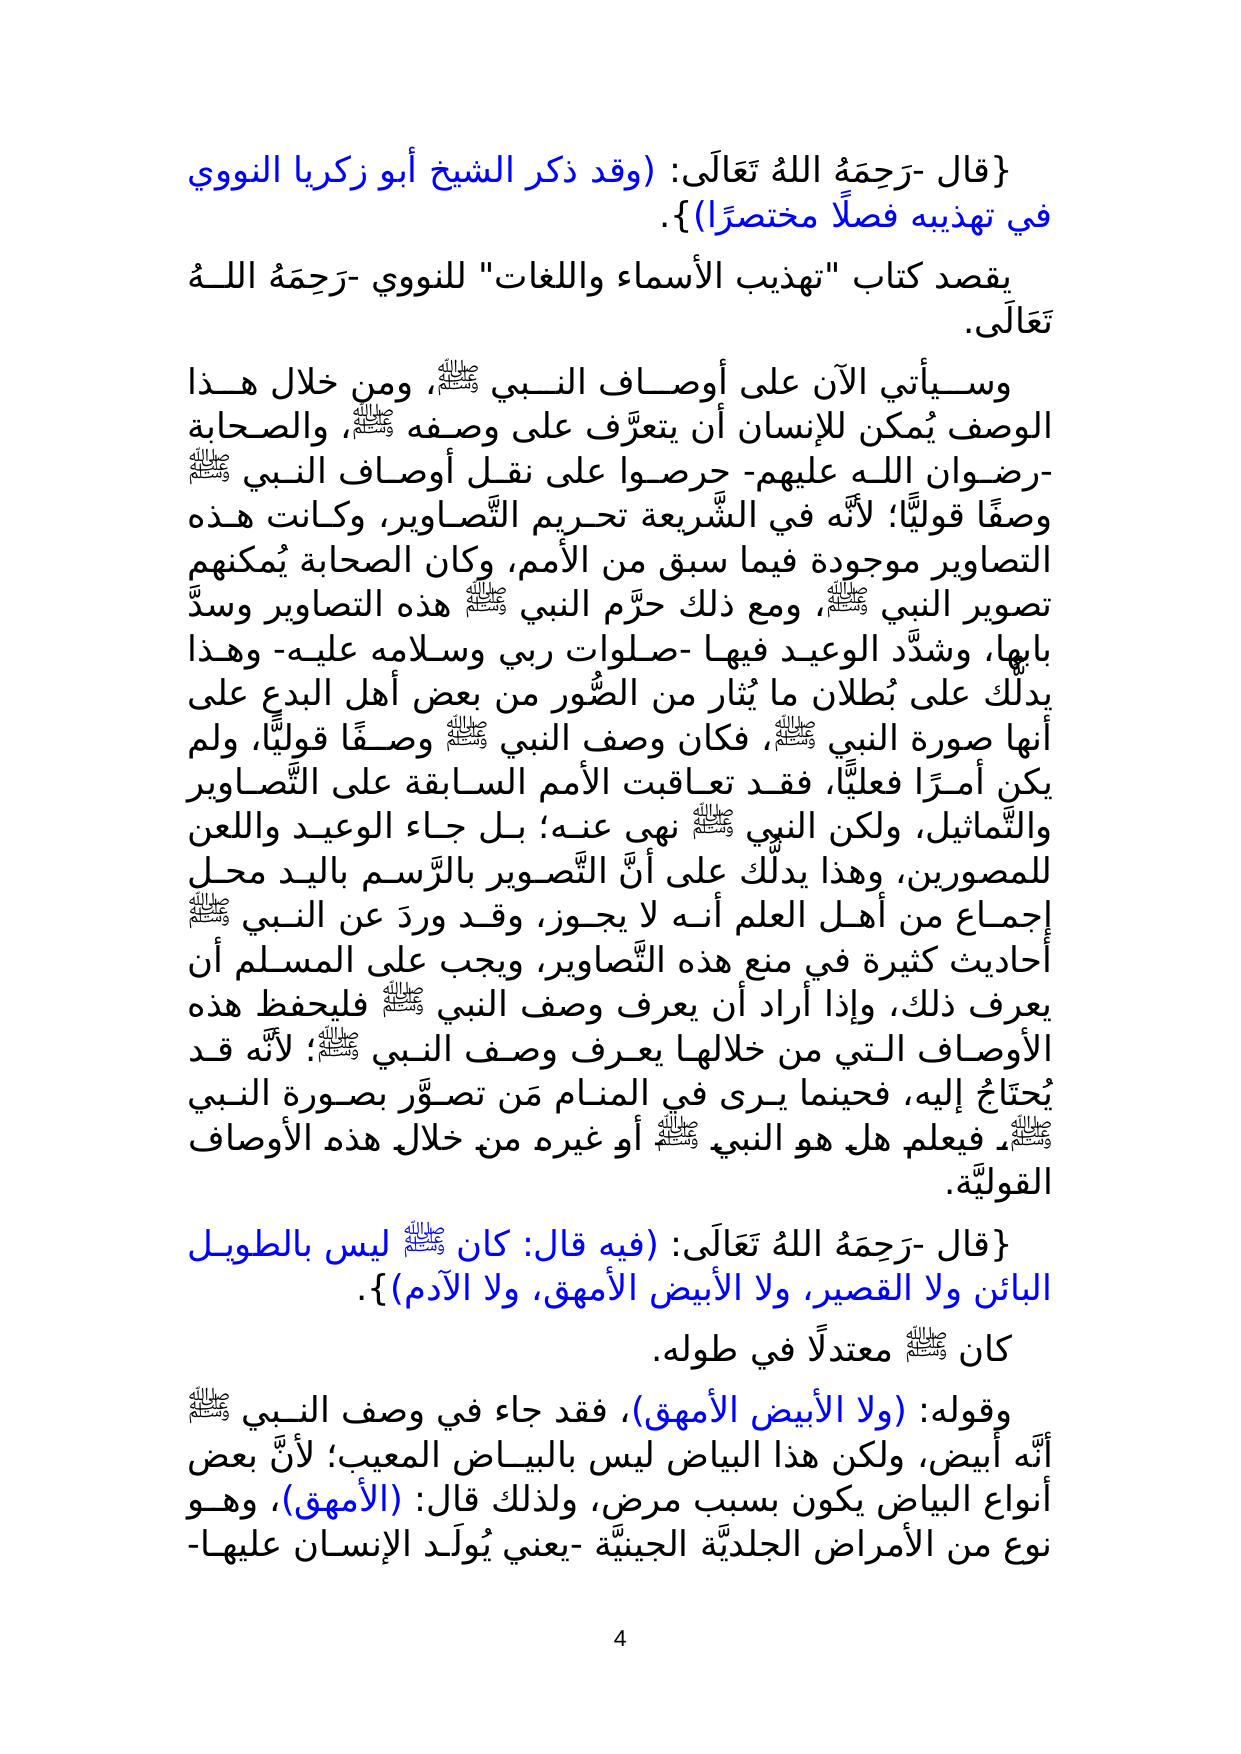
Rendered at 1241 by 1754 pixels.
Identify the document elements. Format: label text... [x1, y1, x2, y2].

text وسيأتي الآن على أوصاف النبي ﷺ، ومن خلال هذا الوصف يُمكن للإنسان أن يتعرَّف على وصفه ﷺ، والصحابة -رضوان الله عليهم- حرصوا على نقل أوصاف النبي ﷺ وصفًا قوليًّا؛ لأنَّه في الشَّريعة تحريم التَّصاوير، وكانت هذه التصاوير موجودة فيما سبق من الأمم، وكان الصحابة يُمكنهم تصوير النبي ﷺ، ومع ذلك حرَّم النبي ﷺ هذه التصاوير وسدَّ بابها، وشدَّد الوعيد فيها -صلوات ربي وسلامه عليه- وهذا يدلُّك على بُطلان ما يُثار من الصُّور من بعض أهل البدع على أنها صورة النبي ﷺ، فكان وصف النبي ﷺ وصفًا قوليًّا، ولم يكن أمرًا فعليًّا، فقد تعاقبت الأمم السابقة على التَّصاوير والتَّماثيل، ولكن النبي ﷺ نهى عنه؛ بل جاء الوعيد واللعن للمصورين، وهذا يدلُّك على أنَّ التَّصوير بالرَّسم باليد محل إجماع من أهل العلم أنه لا يجوز، وقد وردَ عن النبي ﷺ أحاديث كثيرة في منع هذه التَّصاوير، ويجب على المسلم أن يعرف ذلك، وإذا أراد أن يعرف وصف النبي ﷺ فليحفظ هذه الأوصاف التي من خلالها يعرف وصف النبي ﷺ؛ لأنَّه قد يُحتَاجُ إليه، فحينما يرى في المنام مَن تصوَّر بصورة النبي ﷺ، فيعلم هل هو النبي ﷺ أو غيره من خلال هذه الأوصاف القوليَّة. [187, 361, 1053, 1203]
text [187, 1390, 1053, 1564]
text كان ﷺ معتدلًا في طوله. [187, 1329, 1053, 1370]
text {قال -رَحِمَهُ اللهُ تَعَالَى: (فيه قال: كان ﷺ ليس بالطويل البائن ولا القصير، ولا الأبيض الأمهق، ولا الآدم)}. [187, 1223, 1053, 1309]
text {قال -رَحِمَهُ اللهُ تَعَالَى: (وقد ذكر الشيخ أبو زكريا النووي في تهذيبه فصلًا مختصرًا)}. [187, 150, 1053, 236]
text يقصد كتاب "تهذيب الأسماء واللغات" للنووي -رَحِمَهُ اللهُ تَعَالَى. [187, 256, 1053, 341]
